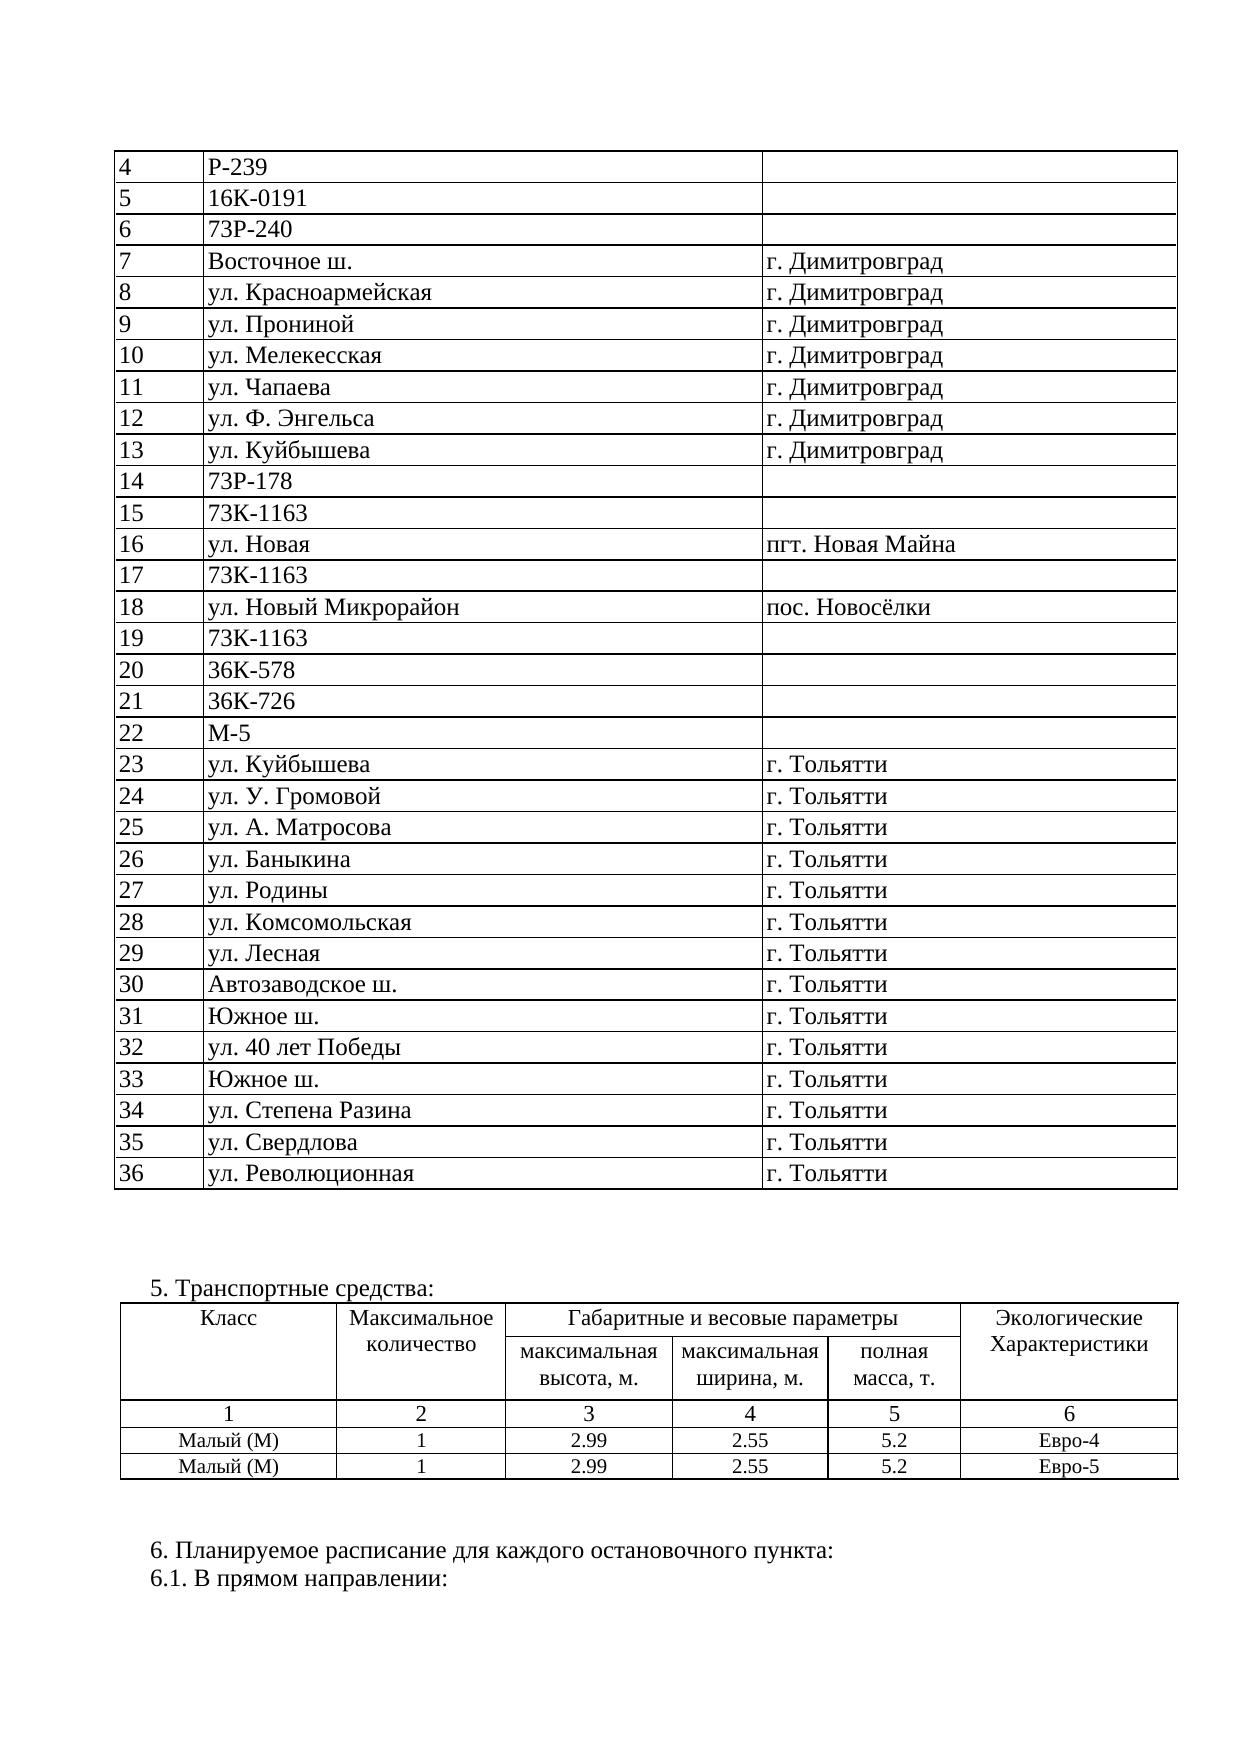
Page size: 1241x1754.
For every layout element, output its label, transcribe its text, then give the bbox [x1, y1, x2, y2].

table_header Экологические Характеристики [961, 1304, 1177, 1399]
table_cell Южное ш. [204, 1064, 762, 1094]
table_cell г. Димитровград [763, 244, 1177, 276]
table_cell ул. Мелекесская [204, 340, 762, 370]
table_cell 18 [115, 591, 203, 622]
table_cell 21 [115, 686, 203, 716]
table_cell г. Димитровград [763, 339, 1177, 370]
table_cell 2 [337, 1401, 505, 1427]
table_cell ул. У. Громовой [204, 781, 762, 811]
text 6. Планируемое расписание для каждого остановочного пункта: [150, 1535, 1090, 1563]
table_cell ул. Красноармейская [204, 277, 762, 307]
table_cell 2.99 [506, 1428, 672, 1452]
table_cell 6 [115, 214, 203, 244]
table_cell 35 [115, 1126, 203, 1157]
table_header Максимальное количество [337, 1304, 505, 1399]
table_cell 32 [115, 1032, 203, 1062]
table_cell г. Тольятти [763, 779, 1177, 811]
table_cell Евро-5 [961, 1454, 1177, 1478]
table_cell 31 [115, 1000, 203, 1031]
table_cell г. Димитровград [763, 402, 1177, 433]
table_cell 9 [115, 308, 203, 339]
table_cell 2.55 [673, 1428, 827, 1452]
table_cell ул. Куйбышева [204, 435, 762, 464]
table_cell ул. Прониной [204, 309, 762, 339]
table_cell г. Тольятти [763, 1062, 1177, 1094]
table_cell М-5 [204, 718, 762, 748]
table_cell 6 [961, 1401, 1177, 1427]
table_cell 5 [829, 1401, 960, 1427]
table_cell [763, 213, 1177, 244]
table_cell ул. Лесная [204, 938, 762, 968]
table_cell 12 [115, 403, 203, 433]
table_cell 24 [115, 780, 203, 811]
table_cell 22 [115, 717, 203, 748]
table_cell 14 [115, 466, 203, 496]
table_cell ул. Свердлова [204, 1127, 762, 1157]
table_cell 73К-1163 [204, 623, 762, 653]
table_cell г. Димитровград [763, 370, 1177, 402]
table_cell г. Тольятти [763, 811, 1177, 842]
table_cell 17 [115, 560, 203, 590]
table_cell [763, 653, 1177, 685]
table_cell г. Димитровград [763, 276, 1177, 307]
table_cell г. Тольятти [763, 936, 1177, 968]
table_cell ул. Родины [204, 875, 762, 905]
table_cell Малый (М) [121, 1428, 336, 1452]
table_cell ул. 40 лет Победы [204, 1032, 762, 1062]
table_cell 5.2 [829, 1428, 960, 1452]
table_header Габаритные и весовые параметры [506, 1304, 960, 1336]
table_cell 36К-578 [204, 655, 762, 685]
table_cell 26 [115, 843, 203, 873]
table_cell г. Тольятти [763, 1125, 1177, 1157]
table_header Класс [121, 1304, 336, 1399]
table_cell 29 [115, 938, 203, 968]
table_cell ул. Степена Разина [204, 1095, 762, 1125]
table_cell [763, 685, 1177, 716]
table_cell г. Тольятти [763, 1094, 1177, 1125]
table_cell 27 [115, 875, 203, 905]
table_cell 20 [115, 654, 203, 685]
table_cell 7 [115, 245, 203, 276]
table_cell ул. Куйбышева [204, 749, 762, 779]
table_cell ул. Ф. Энгельса [204, 403, 762, 433]
table_cell г. Димитровград [763, 307, 1177, 339]
table_cell ул. Комсомольская [204, 907, 762, 936]
table_cell ул. Новый Микрорайон [204, 592, 762, 622]
table_cell ул. Новая [204, 529, 762, 559]
table_cell [763, 181, 1177, 213]
table_cell [763, 559, 1177, 590]
table_cell 16К-0191 [204, 183, 762, 213]
table_cell 23 [115, 749, 203, 779]
table_cell Малый (М) [121, 1454, 336, 1478]
table_cell ул. Чапаева [204, 372, 762, 402]
table_cell 3 [506, 1401, 672, 1427]
table_cell г. Тольятти [763, 968, 1177, 999]
text 6.1. В прямом направлении: [150, 1563, 1090, 1592]
table_cell [763, 496, 1177, 527]
table_cell полная масса, т. [829, 1337, 960, 1399]
table_cell 33 [115, 1063, 203, 1094]
table_cell 1 [121, 1401, 336, 1427]
table_cell 34 [115, 1095, 203, 1125]
table_cell 28 [115, 906, 203, 936]
table_cell 19 [115, 623, 203, 653]
table_cell 16 [115, 529, 203, 559]
table_cell максимальная ширина, м. [673, 1337, 827, 1399]
table_cell ул. Революционная [204, 1158, 762, 1188]
table_cell 25 [115, 812, 203, 842]
table_cell Р-239 [204, 152, 762, 181]
table_cell максимальная высота, м. [506, 1337, 672, 1399]
table_cell г. Тольятти [763, 999, 1177, 1031]
table_cell 36К-726 [204, 686, 762, 716]
table_cell г. Тольятти [763, 1031, 1177, 1062]
table_cell 10 [115, 340, 203, 370]
table_cell 73Р-178 [204, 466, 762, 496]
table_cell Южное ш. [204, 1001, 762, 1031]
table_cell [763, 716, 1177, 748]
table_cell г. Тольятти [763, 874, 1177, 905]
table_cell 73К-1163 [204, 561, 762, 590]
table_cell 5.2 [829, 1454, 960, 1478]
table_cell 13 [115, 434, 203, 464]
table_cell 11 [115, 371, 203, 402]
table_cell 1 [337, 1454, 505, 1478]
table_cell [763, 622, 1177, 653]
table_cell 5 [115, 183, 203, 213]
table_cell пос. Новосёлки [763, 590, 1177, 622]
table_cell Восточное ш. [204, 246, 762, 276]
table_cell 2.99 [506, 1454, 672, 1478]
table_cell 2.55 [673, 1454, 827, 1478]
table_cell 73К-1163 [204, 498, 762, 527]
table_cell [763, 152, 1177, 181]
table_cell пгт. Новая Майна [763, 528, 1177, 559]
table_cell 1 [337, 1428, 505, 1452]
text 5. Транспортные средства: [150, 1273, 1090, 1302]
table_cell 4 [115, 152, 203, 181]
table_cell г. Тольятти [763, 905, 1177, 936]
table_cell Евро-4 [961, 1428, 1177, 1452]
table_cell 73Р-240 [204, 215, 762, 244]
table_cell Автозаводское ш. [204, 970, 762, 999]
table_cell [763, 465, 1177, 496]
table_cell 30 [115, 969, 203, 999]
table_cell 15 [115, 497, 203, 527]
table_cell г. Димитровград [763, 433, 1177, 464]
table_cell г. Тольятти [763, 842, 1177, 873]
table_cell 36 [115, 1158, 203, 1188]
table_cell 4 [673, 1401, 827, 1427]
table_cell г. Тольятти [763, 748, 1177, 779]
table_cell г. Тольятти [763, 1157, 1177, 1188]
table_cell 8 [115, 277, 203, 307]
table_cell ул. А. Матросова [204, 812, 762, 842]
table_cell ул. Баныкина [204, 844, 762, 873]
